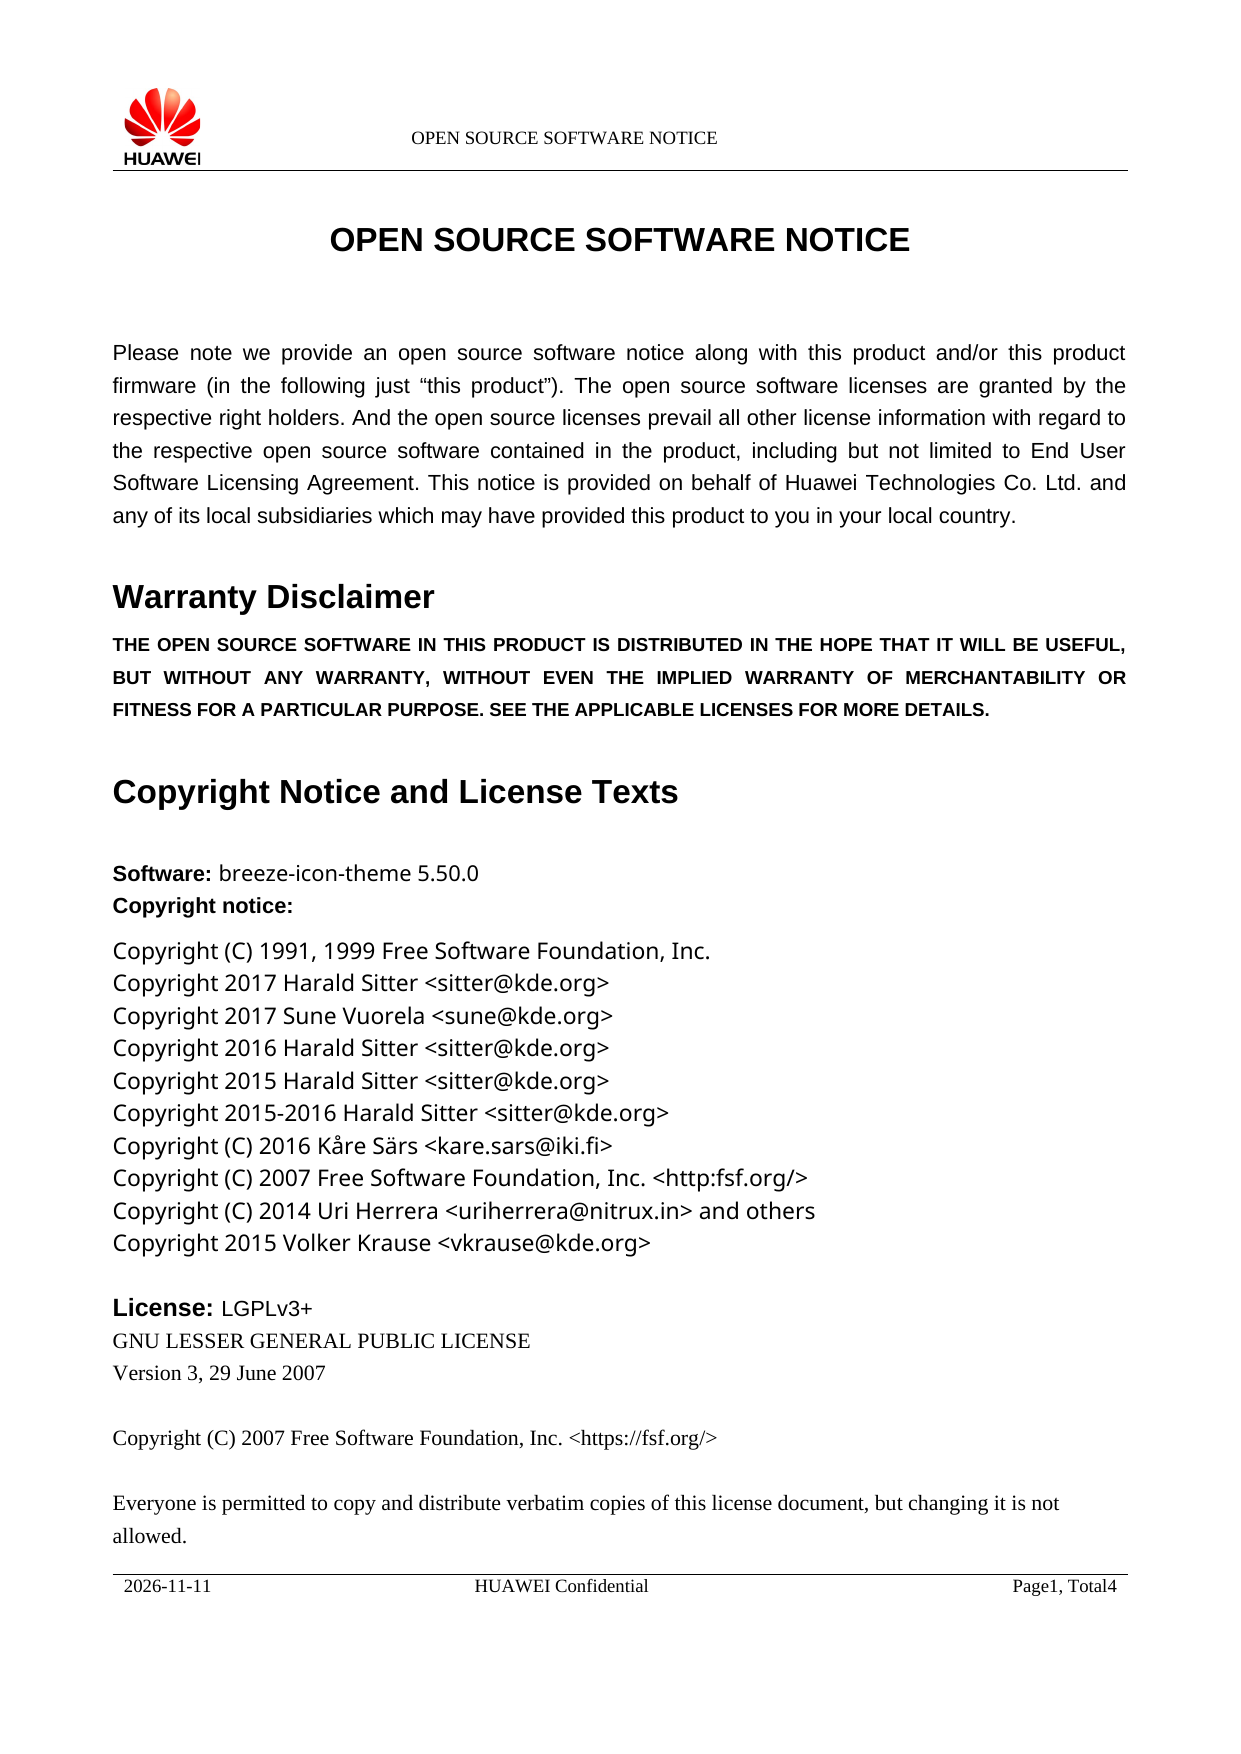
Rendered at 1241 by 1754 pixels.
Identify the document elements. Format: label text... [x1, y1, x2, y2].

text Copyright Notice and License Texts [112, 759, 1128, 824]
picture [124, 88, 201, 165]
text The open source software in this product is distributed in the hope that it will be useful, but WITHOUT ANY WARRANTY, without even the implied warranty of MERCHANTABILITY or FITNESS FOR A PARTICULAR PURPOSE. See the applicable licenses for more details. [112, 629, 1128, 726]
text Please note we provide an open source software notice along with this product and/or this product firmware (in the following just “this product”). The open source software licenses are granted by the respective right holders. And the open source licenses prevail all other license information with regard to the respective open source software contained in the product, including but not limited to End User Software Licensing Agreement. This notice is provided on behalf of Huawei Technologies Co. Ltd. and any of its local subsidiaries which may have provided this product to you in your local country. [112, 336, 1128, 531]
text Copyright (C) 1991, 1999 Free Software Foundation, Inc. Copyright 2017 Harald Sitter <sitter@kde.org> Copyright 2017 Sune Vuorela <sune@kde.org> Copyright 2016 Harald Sitter <sitter@kde.org> Copyright 2015 Harald Sitter <sitter@kde.org> Copyright 2015-2016 Harald Sitter <sitter@kde.org> Copyright (C) 2016 Kåre Särs <kare.sars@iki.fi> Copyright (C) 2007 Free Software Foundation, Inc. <http:fsf.org/> Copyright (C) 2014 Uri Herrera <uriherrera@nitrux.in> and others Copyright 2015 Volker Krause <vkrause@kde.org> [112, 934, 1128, 1291]
text Warranty Disclaimer [112, 564, 1128, 629]
title Software: breeze-icon-theme 5.50.0 [112, 856, 1128, 889]
text OPEN SOURCE SOFTWARE NOTICE [112, 206, 1128, 271]
text License: LGPLv3+ [112, 1291, 1128, 1324]
text Copyright notice: [112, 889, 1128, 921]
